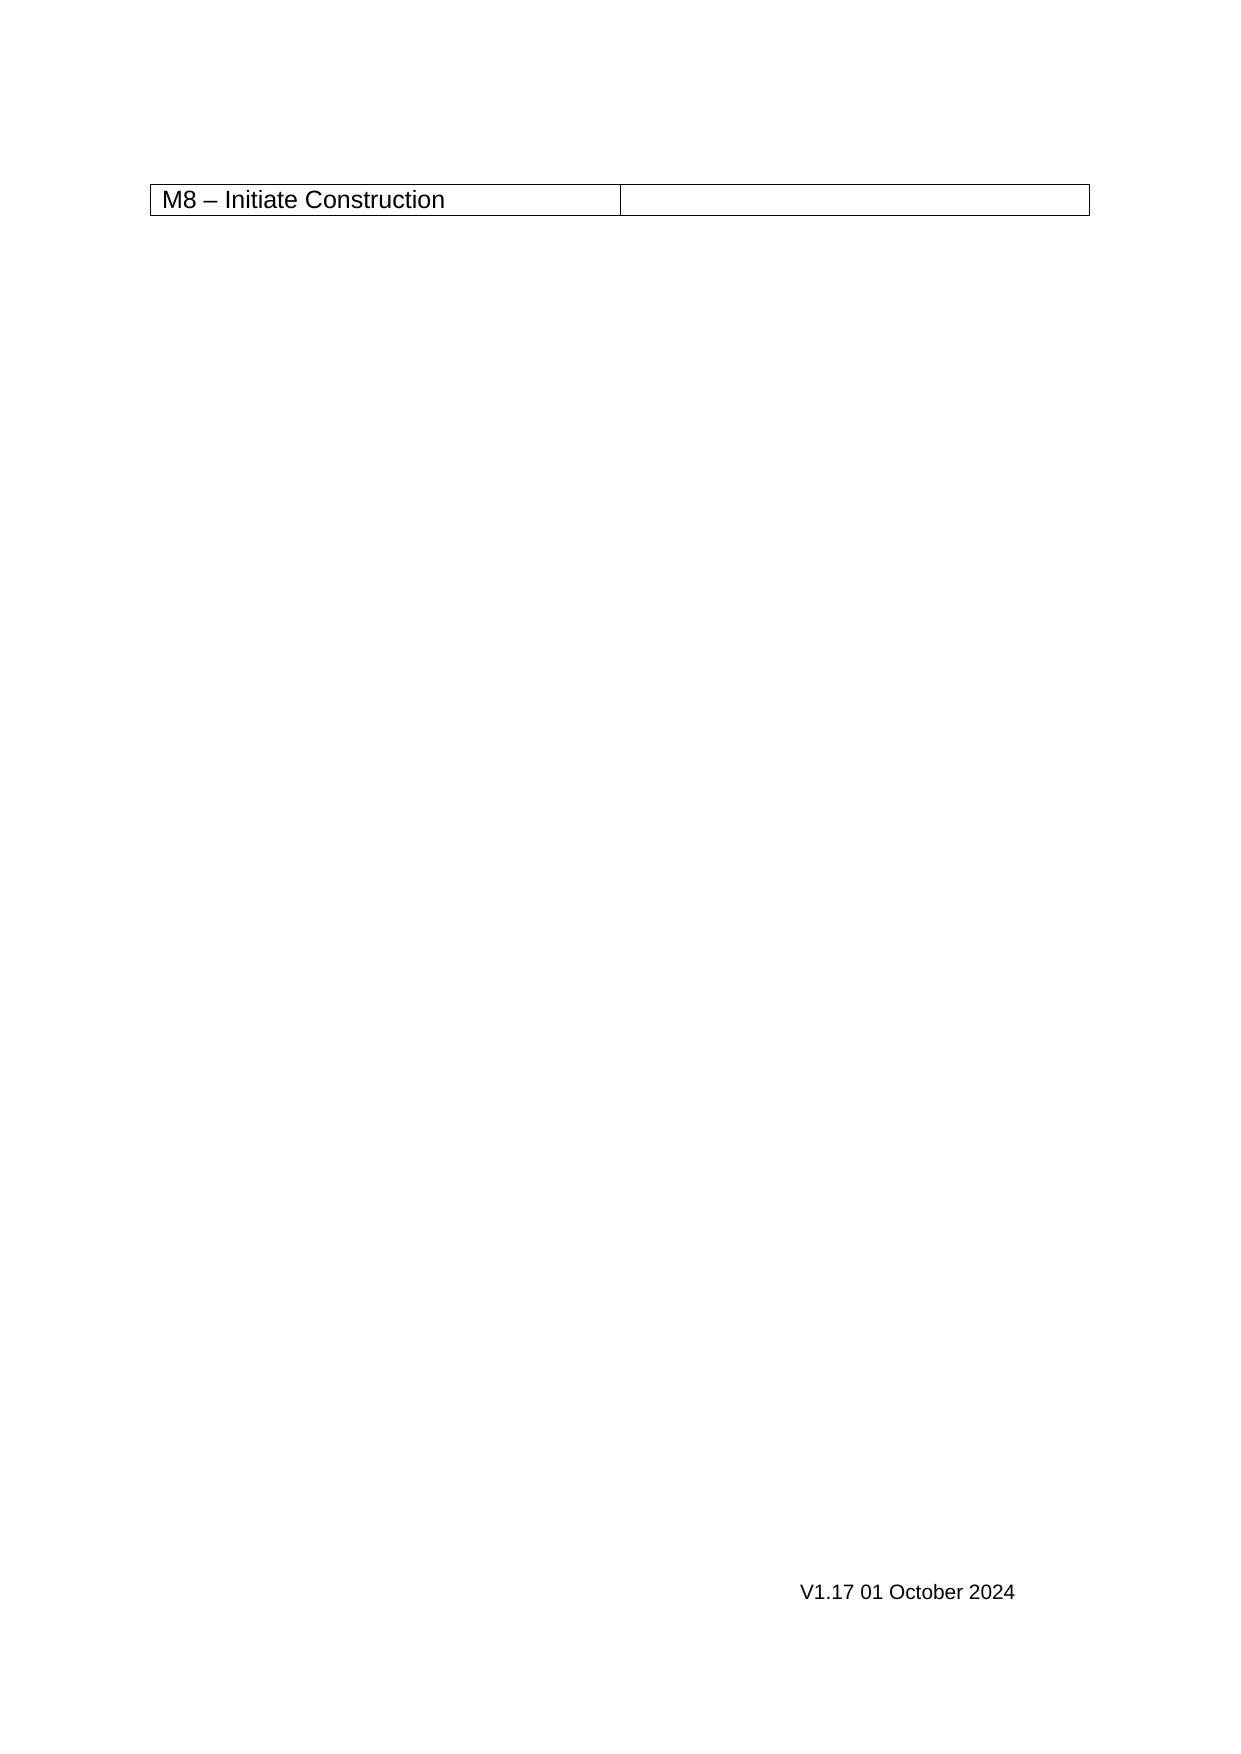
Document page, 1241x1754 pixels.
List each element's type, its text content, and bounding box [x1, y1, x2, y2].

table_cell M8 – Initiate Construction [151, 185, 620, 215]
table_cell [621, 185, 1089, 215]
